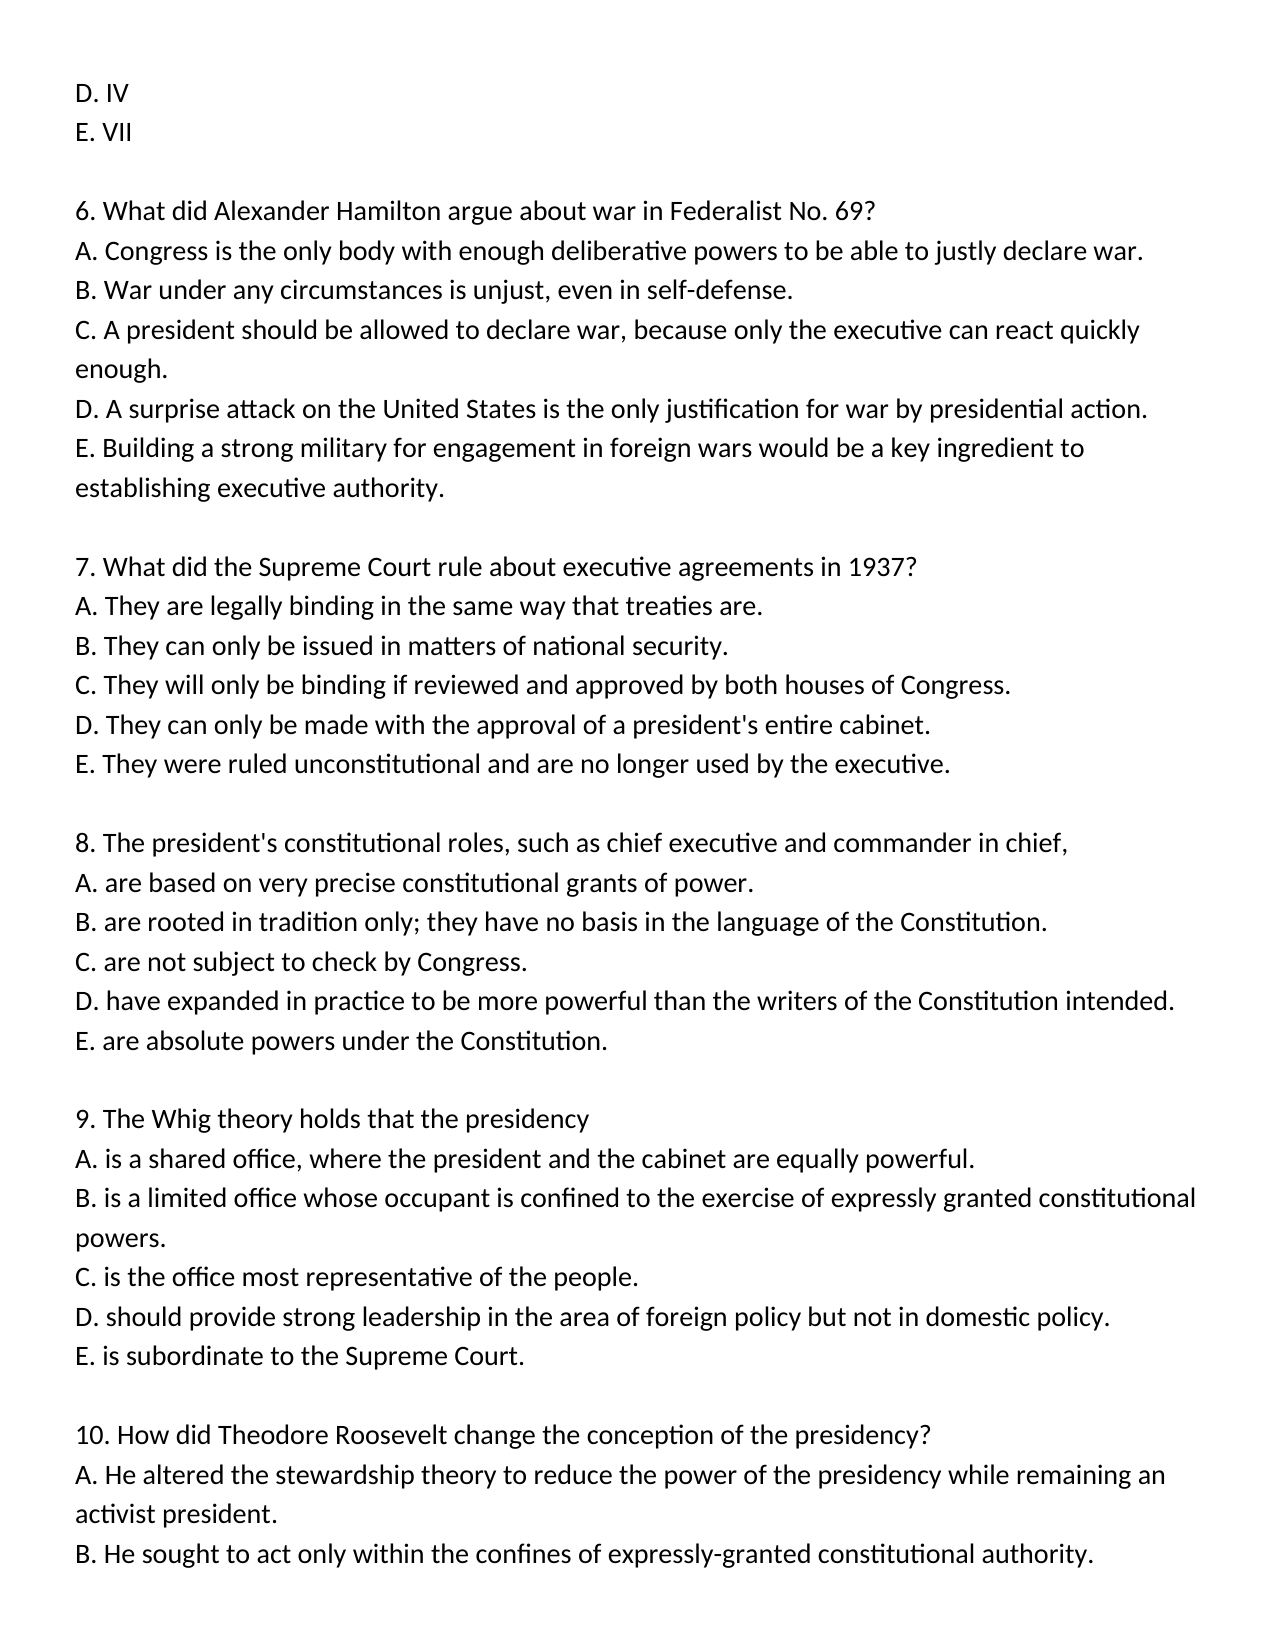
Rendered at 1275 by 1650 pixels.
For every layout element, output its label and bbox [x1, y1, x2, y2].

text [75, 75, 1200, 1570]
